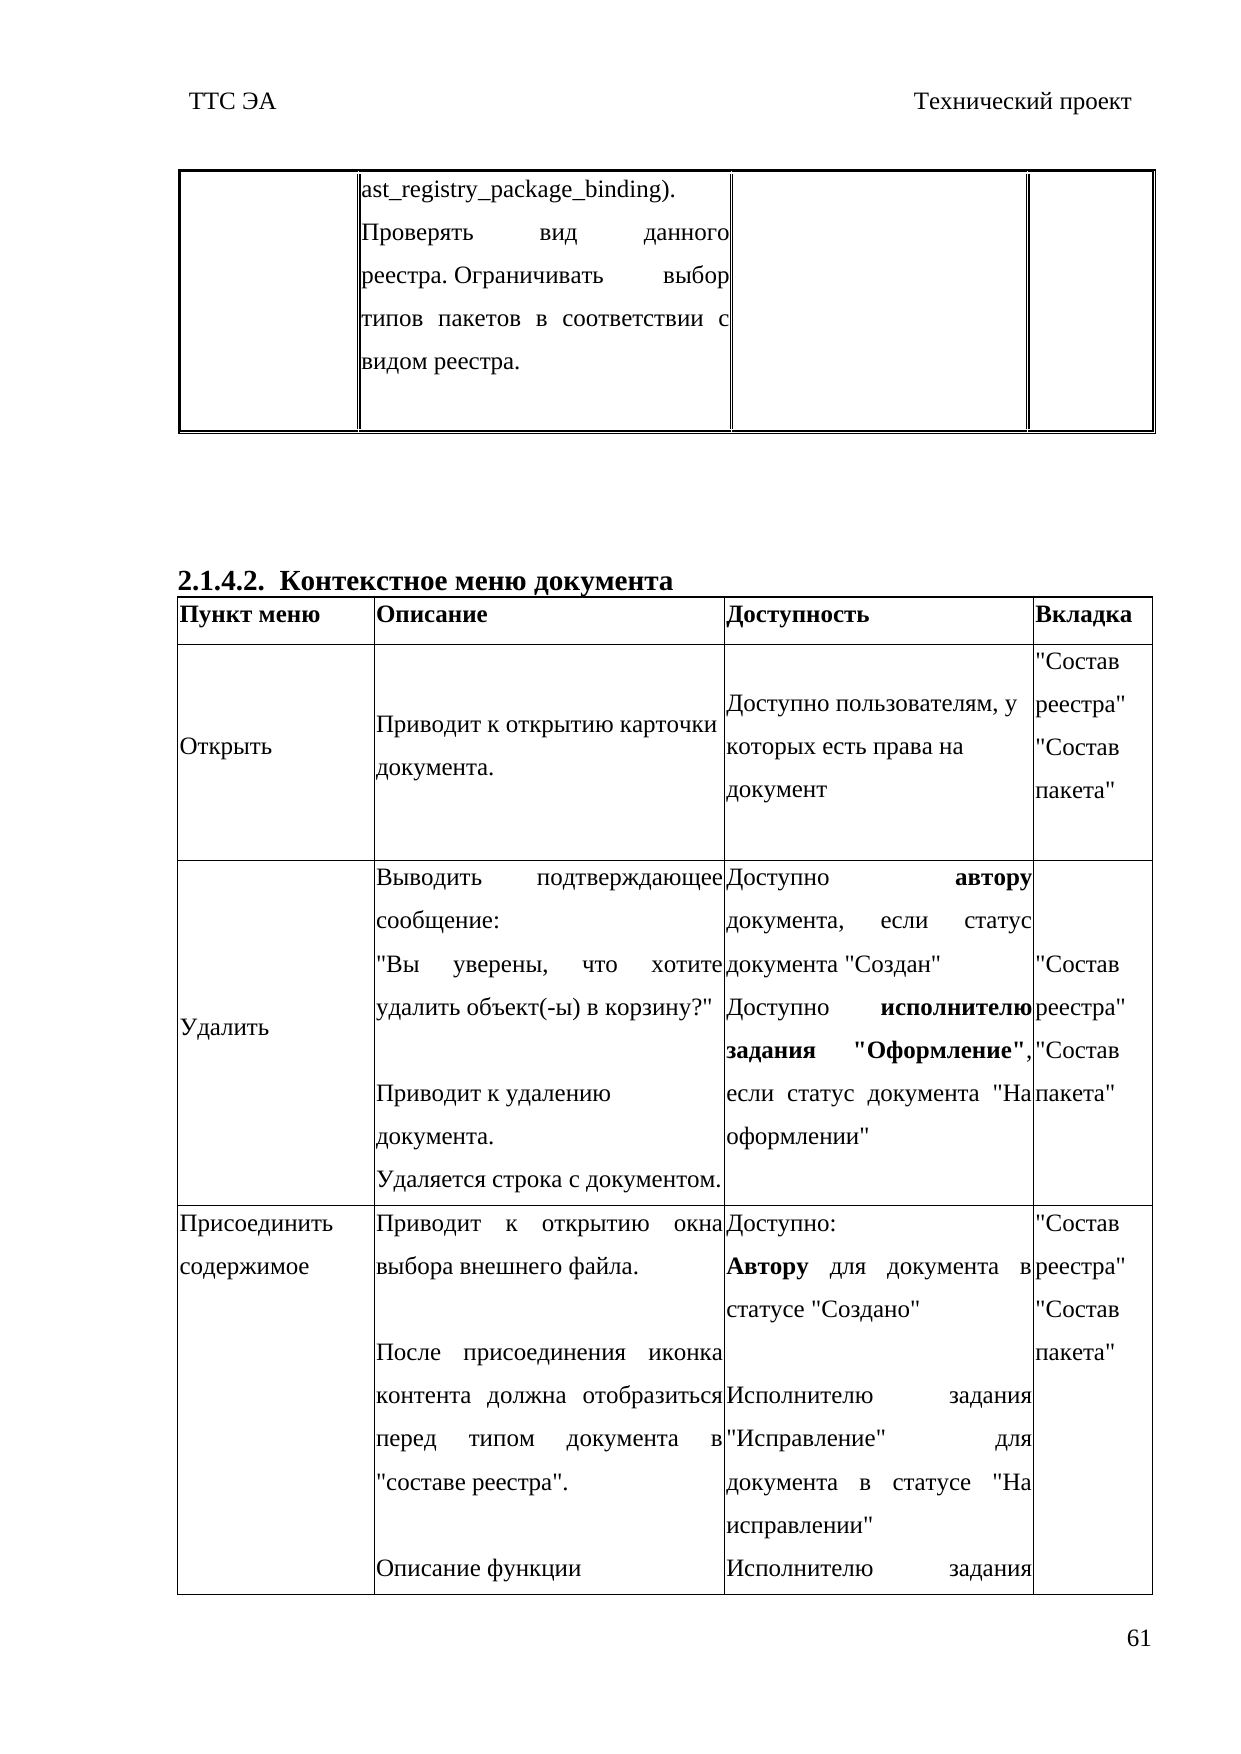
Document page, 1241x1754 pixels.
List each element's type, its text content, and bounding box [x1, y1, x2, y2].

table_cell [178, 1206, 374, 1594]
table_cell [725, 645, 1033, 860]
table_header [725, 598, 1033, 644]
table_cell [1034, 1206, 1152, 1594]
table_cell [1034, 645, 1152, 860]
subtitle 2.1.4.2. Контекстное меню документа [177, 563, 1152, 596]
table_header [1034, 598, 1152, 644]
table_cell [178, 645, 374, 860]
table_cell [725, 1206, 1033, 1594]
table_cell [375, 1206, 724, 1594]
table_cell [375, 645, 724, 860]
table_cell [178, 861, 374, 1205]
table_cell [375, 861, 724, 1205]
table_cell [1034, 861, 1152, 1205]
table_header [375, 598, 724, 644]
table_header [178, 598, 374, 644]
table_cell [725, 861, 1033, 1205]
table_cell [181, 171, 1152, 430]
